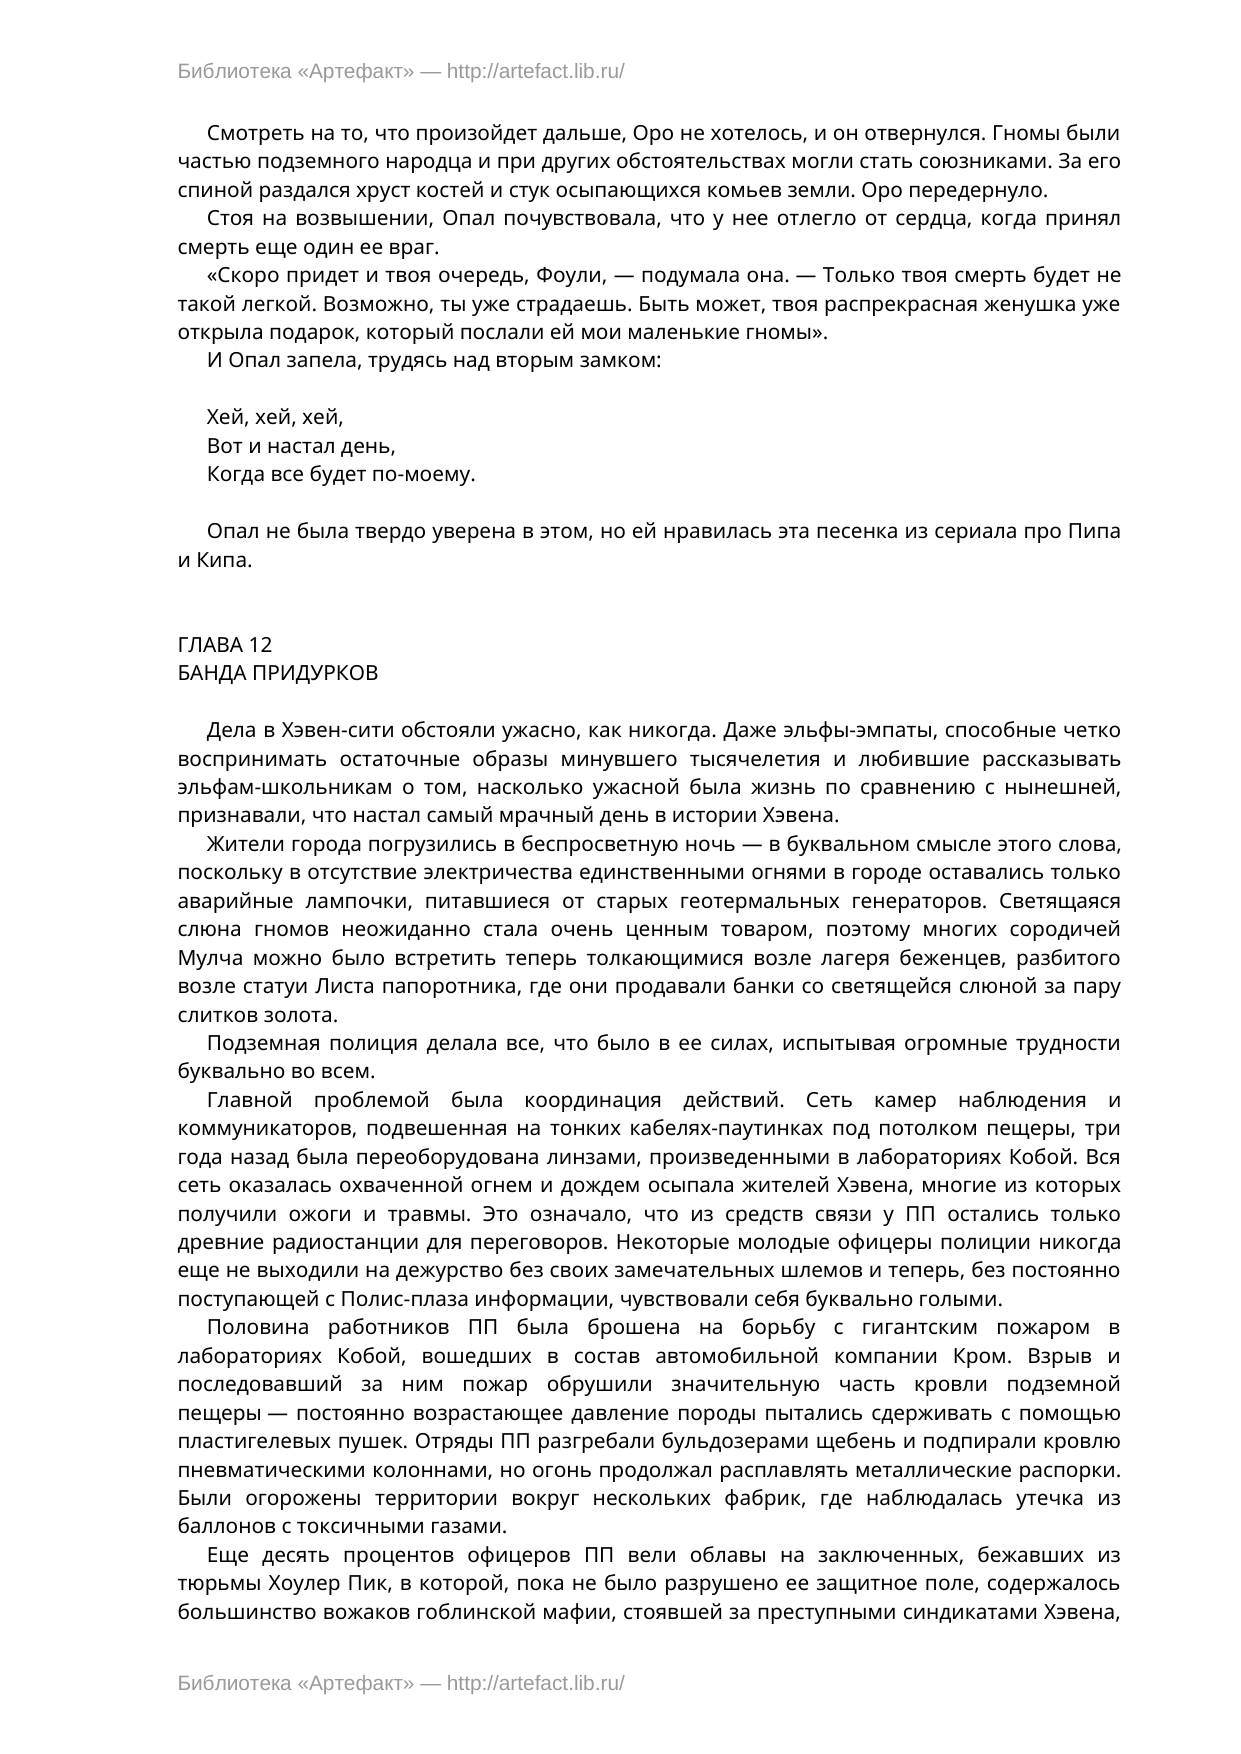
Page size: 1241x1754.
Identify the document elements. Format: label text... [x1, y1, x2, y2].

text Смотреть на то, что произойдет дальше, Оро не хотелось, и он отвернулся. Гномы были частью подземного народца и при других обстоятельствах могли стать союзниками. За его спиной раздался хруст костей и стук осыпающихся комьев земли. Оро передернуло. [177, 118, 1122, 203]
text Жители города погрузились в беспросветную ночь — в буквальном смысле этого слова, поскольку в отсутствие электричества единственными огнями в городе оставались только аварийные лампочки, питавшиеся от старых геотермальных генераторов. Светящаяся слюна гномов неожиданно стала очень ценным товаром, поэтому многих сородичей Мулча можно было встретить теперь толкающимися возле лагеря беженцев, разбитого возле статуи Листа папоротника, где они продавали банки со светящейся слюной за пару слитков золота. [177, 829, 1122, 1028]
text Опал не была твердо уверена в этом, но ей нравилась эта песенка из сериала про Пипа и Кипа. [177, 516, 1122, 573]
text Хей, хей, хей, [177, 402, 1122, 431]
text Когда все будет по-моему. [177, 459, 1122, 488]
text Стоя на возвышении, Опал почувствовала, что у нее отлегло от сердца, когда принял смерть еще один ее враг. [177, 203, 1122, 260]
text Вот и настал день, [177, 431, 1122, 459]
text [177, 1540, 1122, 1625]
text Дела в Хэвен-сити обстояли ужасно, как никогда. Даже эльфы-эмпаты, способные четко воспринимать остаточные образы минувшего тысячелетия и любившие рассказывать эльфам-школьникам о том, насколько ужасной была жизнь по сравнению с нынешней, признавали, что настал самый мрачный день в истории Хэвена. [177, 715, 1122, 829]
subtitle ГЛАВА 12 [177, 630, 1122, 658]
text Главной проблемой была координация действий. Сеть камер наблюдения и коммуникаторов, подвешенная на тонких кабелях-паутинках под потолком пещеры, три года назад была переоборудована линзами, произведенными в лабораториях Кобой. Вся сеть оказалась охваченной огнем и дождем осыпала жителей Хэвена, многие из которых получили ожоги и травмы. Это означало, что из средств связи у ПП остались только древние радиостанции для переговоров. Некоторые молодые офицеры полиции никогда еще не выходили на дежурство без своих замечательных шлемов и теперь, без постоянно поступающей с Полис-плаза информации, чувствовали себя буквально голыми. [177, 1085, 1122, 1312]
subtitle БАНДА ПРИДУРКОВ [177, 658, 1122, 687]
text Половина работников ПП была брошена на борьбу с гигантским пожаром в лабораториях Кобой, вошедших в состав автомобильной компании Кром. Взрыв и последовавший за ним пожар обрушили значительную часть кровли подземной пещеры — постоянно возрастающее давление породы пытались сдерживать с помощью пластигелевых пушек. Отряды ПП разгребали бульдозерами щебень и подпирали кровлю пневматическими колоннами, но огонь продолжал расплавлять металлические распорки. Были огорожены территории вокруг нескольких фабрик, где наблюдалась утечка из баллонов с токсичными газами. [177, 1312, 1122, 1540]
text Подземная полиция делала все, что было в ее силах, испытывая огромные трудности буквально во всем. [177, 1028, 1122, 1085]
text «Скоро придет и твоя очередь, Фоули, — подумала она. — Только твоя смерть будет не такой легкой. Возможно, ты уже страдаешь. Быть может, твоя распрекрасная женушка уже открыла подарок, который послали ей мои маленькие гномы». [177, 260, 1122, 346]
text И Опал запела, трудясь над вторым замком: [177, 346, 1122, 374]
